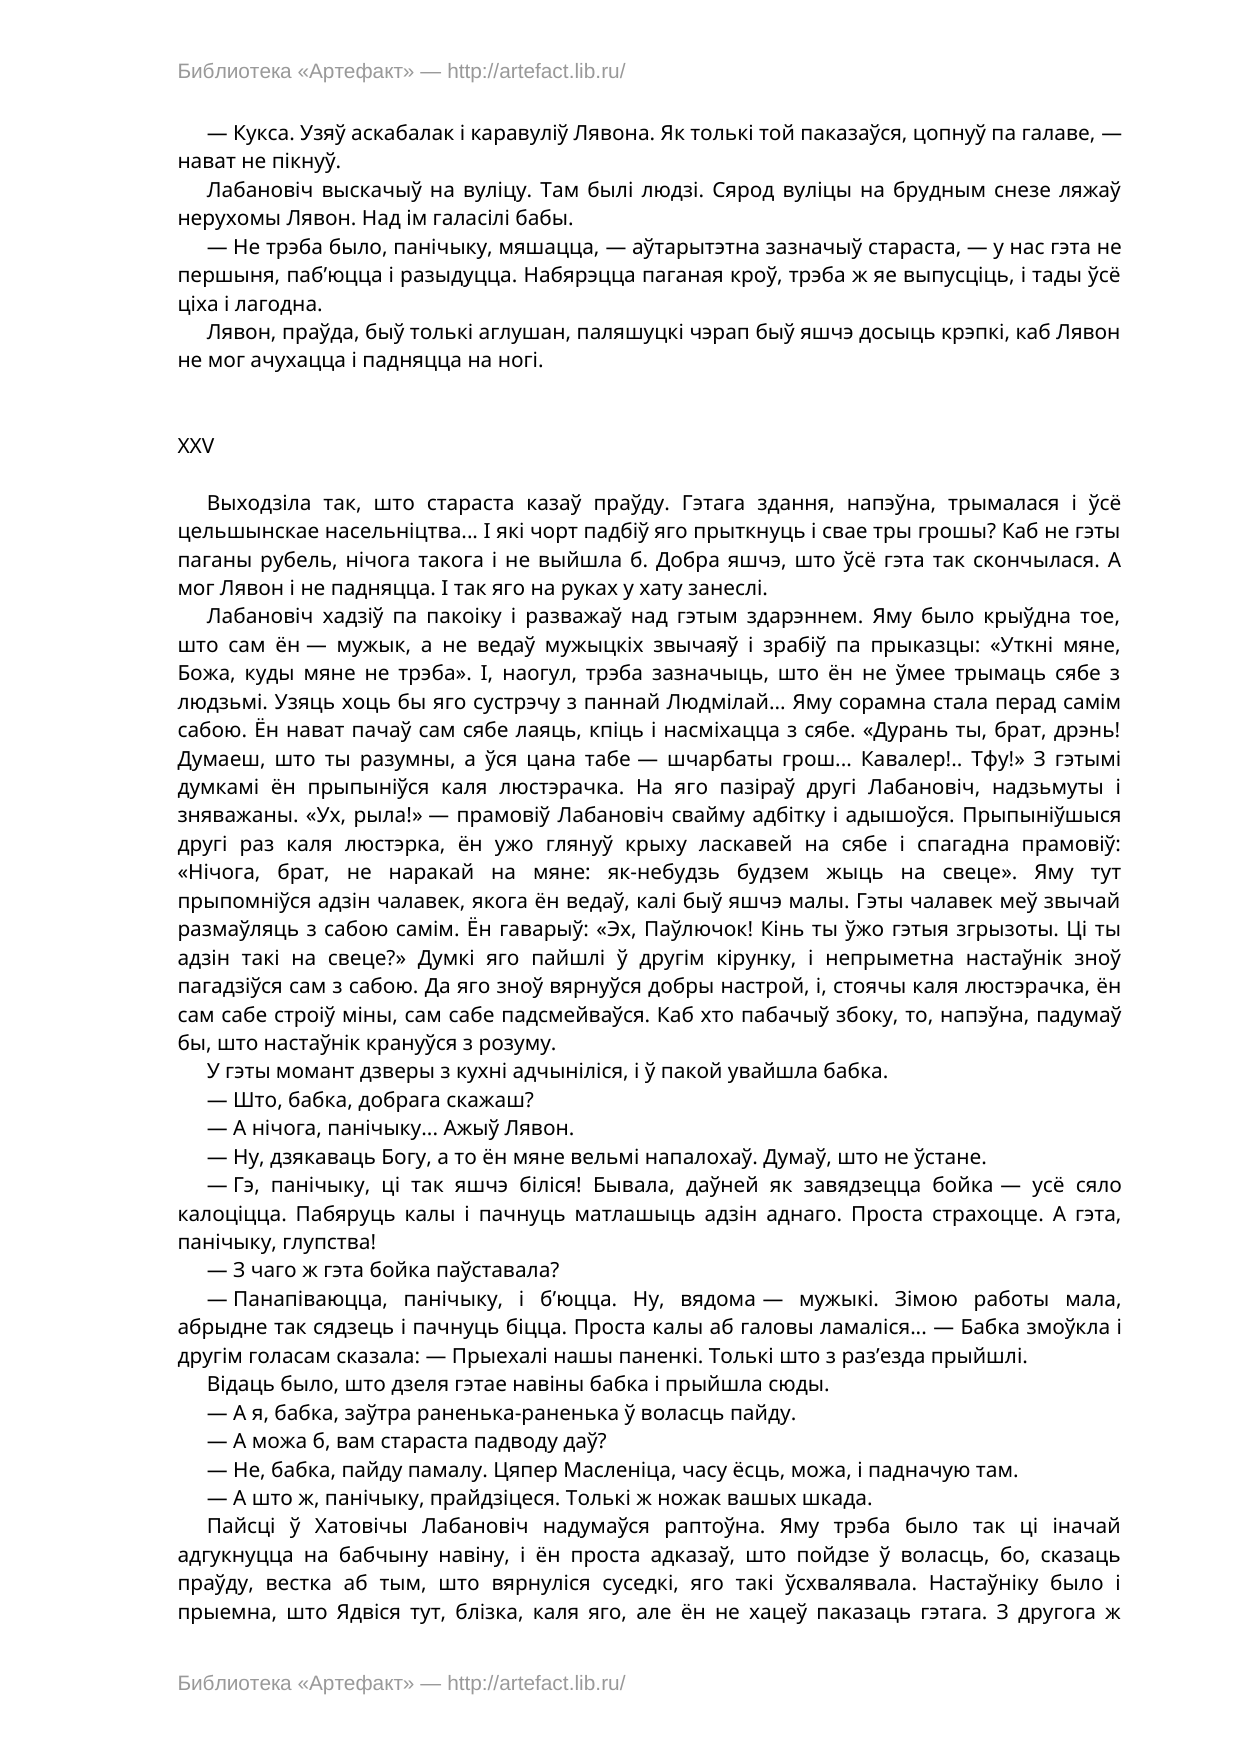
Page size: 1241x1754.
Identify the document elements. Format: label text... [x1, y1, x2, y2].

text Лабановіч хадзіў па пакоіку і разважаў над гэтым здарэннем. Яму было крыўдна тое, што сам ён — мужык, а не ведаў мужыцкіх звычаяў і зрабіў па прыказцы: «Уткні мяне, Божа, куды мяне не трэба». І, наогул, трэба зазначыць, што ён не ўмее трымаць сябе з людзьмі. Узяць хоць бы яго сустрэчу з паннай Людмілай... Яму сорамна стала перад самім сабою. Ён нават пачаў сам сябе лаяць, кпіць і насміхацца з сябе. «Дурань ты, брат, дрэнь! Думаеш, што ты разумны, а ўся цана табе — шчарбаты грош... Кавалер!.. Тфу!» З гэтымі думкамі ён прыпыніўся каля люстэрачка. На яго пазіраў другі Лабановіч, надзьмуты і зняважаны. «Ух, рыла!» — прамовіў Лабановіч свайму адбітку і адышоўся. Прыпыніўшыся другі раз каля люстэрка, ён ужо глянуў крыху ласкавей на сябе і спагадна прамовіў: «Нічога, брат, не наракай на мяне: як-небудзь будзем жыць на свеце». Яму тут прыпомніўся адзін чалавек, якога ён ведаў, калі быў яшчэ малы. Гэты чалавек меў звычай размаўляць з сабою самім. Ён гаварыў: «Эх, Паўлючок! Кінь ты ўжо гэтыя згрызоты. Ці ты адзін такі на свеце?» Думкі яго пайшлі ў другім кірунку, і непрыметна настаўнік зноў пагадзіўся сам з сабою. Да яго зноў вярнуўся добры настрой, і, стоячы каля люстэрачка, ён сам сабе строіў міны, сам сабе падсмейваўся. Каб хто пабачыў збоку, то, напэўна, падумаў бы, што настаўнік крануўся з розуму. [177, 602, 1122, 1057]
text — З чаго ж гэта бойка паўставала? [177, 1256, 1122, 1284]
subtitle XXV [177, 431, 1122, 459]
text Лабановіч выскачыў на вуліцу. Там былі людзі. Сярод вуліцы на брудным снезе ляжаў нерухомы Лявон. Над ім галасілі бабы. [177, 175, 1122, 232]
text — Кукса. Узяў аскабалак і каравуліў Лявона. Як толькі той паказаўся, цопнуў па галаве, — нават не пікнуў. [177, 118, 1122, 175]
text У гэты момант дзверы з кухні адчыніліся, і ў пакой увайшла бабка. [177, 1057, 1122, 1085]
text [177, 1512, 1122, 1625]
text — А нічога, панічыку... Ажыў Лявон. [177, 1113, 1122, 1142]
text — Панапіваюцца, панічыку, і б’юцца. Ну, вядома — мужыкі. Зімою работы мала, абрыдне так сядзець і пачнуць біцца. Проста калы аб галовы ламаліся... — Бабка змоўкла і другім голасам сказала: — Прыехалі нашы паненкі. Толькі што з раз’езда прыйшлі. [177, 1284, 1122, 1369]
text Лявон, праўда, быў толькі аглушан, паляшуцкі чэрап быў яшчэ досыць крэпкі, каб Лявон не мог ачухацца і падняцца на ногі. [177, 317, 1122, 374]
text — А можа б, вам стараста падводу даў? [177, 1426, 1122, 1455]
text — А я, бабка, заўтра раненька-раненька ў воласць пайду. [177, 1398, 1122, 1426]
text — Гэ, панічыку, ці так яшчэ біліся! Бывала, даўней як завядзецца бойка — усё сяло калоціцца. Пабяруць калы і пачнуць матлашыць адзін аднаго. Проста страхоцце. А гэта, панічыку, глупства! [177, 1170, 1122, 1256]
text Выходзіла так, што стараста казаў праўду. Гэтага здання, напэўна, трымалася і ўсё цельшынскае насельніцтва... І які чорт падбіў яго прыткнуць і свае тры грошы? Каб не гэты паганы рубель, нічога такога і не выйшла б. Добра яшчэ, што ўсё гэта так скончылася. А мог Лявон і не падняцца. І так яго на руках у хату занеслі. [177, 488, 1122, 602]
text — Не трэба было, панічыку, мяшацца, — аўтарытэтна зазначыў стараста, — у нас гэта не першыня, паб’юцца і разыдуцца. Набярэцца паганая кроў, трэба ж яе выпусціць, і тады ўсё ціха і лагодна. [177, 232, 1122, 317]
text Відаць было, што дзеля гэтае навіны бабка і прыйшла сюды. [177, 1369, 1122, 1398]
text — Ну, дзякаваць Богу, а то ён мяне вельмі напалохаў. Думаў, што не ўстане. [177, 1142, 1122, 1170]
text — Што, бабка, добрага скажаш? [177, 1085, 1122, 1113]
text — А што ж, панічыку, прайдзіцеся. Толькі ж ножак вашых шкада. [177, 1483, 1122, 1512]
text — Не, бабка, пайду памалу. Цяпер Масленіца, часу ёсць, можа, і падначую там. [177, 1455, 1122, 1483]
